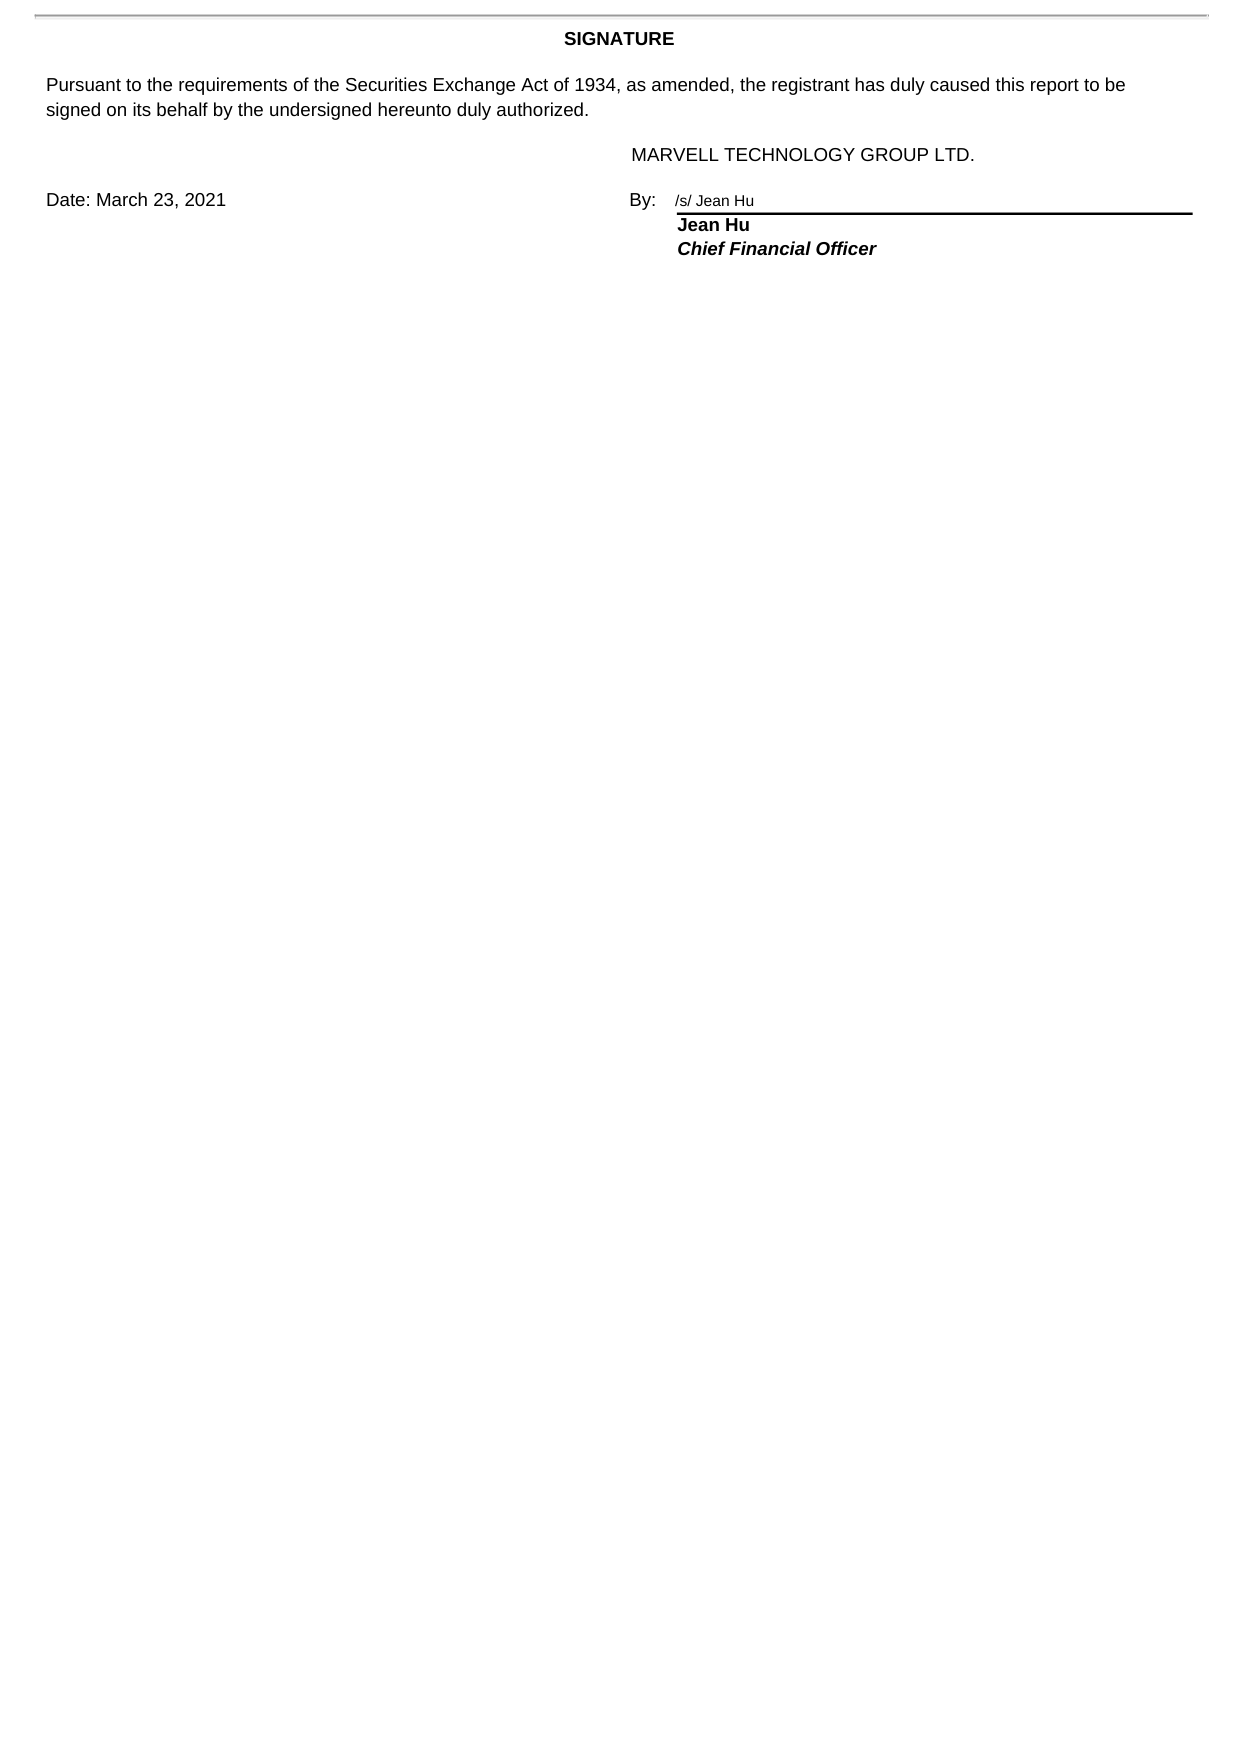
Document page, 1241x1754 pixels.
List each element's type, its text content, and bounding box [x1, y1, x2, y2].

text Chief Financial Officer [677, 238, 1186, 259]
picture [32, 14, 1209, 21]
text Pursuant to the requirements of the Securities Exchange Act of 1934, as amended, the registrant has duly caused this report to be signed on its behalf by the undersigned hereunto duly authorized. [46, 73, 1186, 120]
text Jean Hu [677, 213, 1186, 235]
text SIGNATURE [46, 28, 1192, 50]
text Date: March 23, 2021 By: /s/ Jean Hu [46, 189, 1186, 210]
text MARVELL TECHNOLOGY GROUP LTD. [631, 144, 1186, 165]
